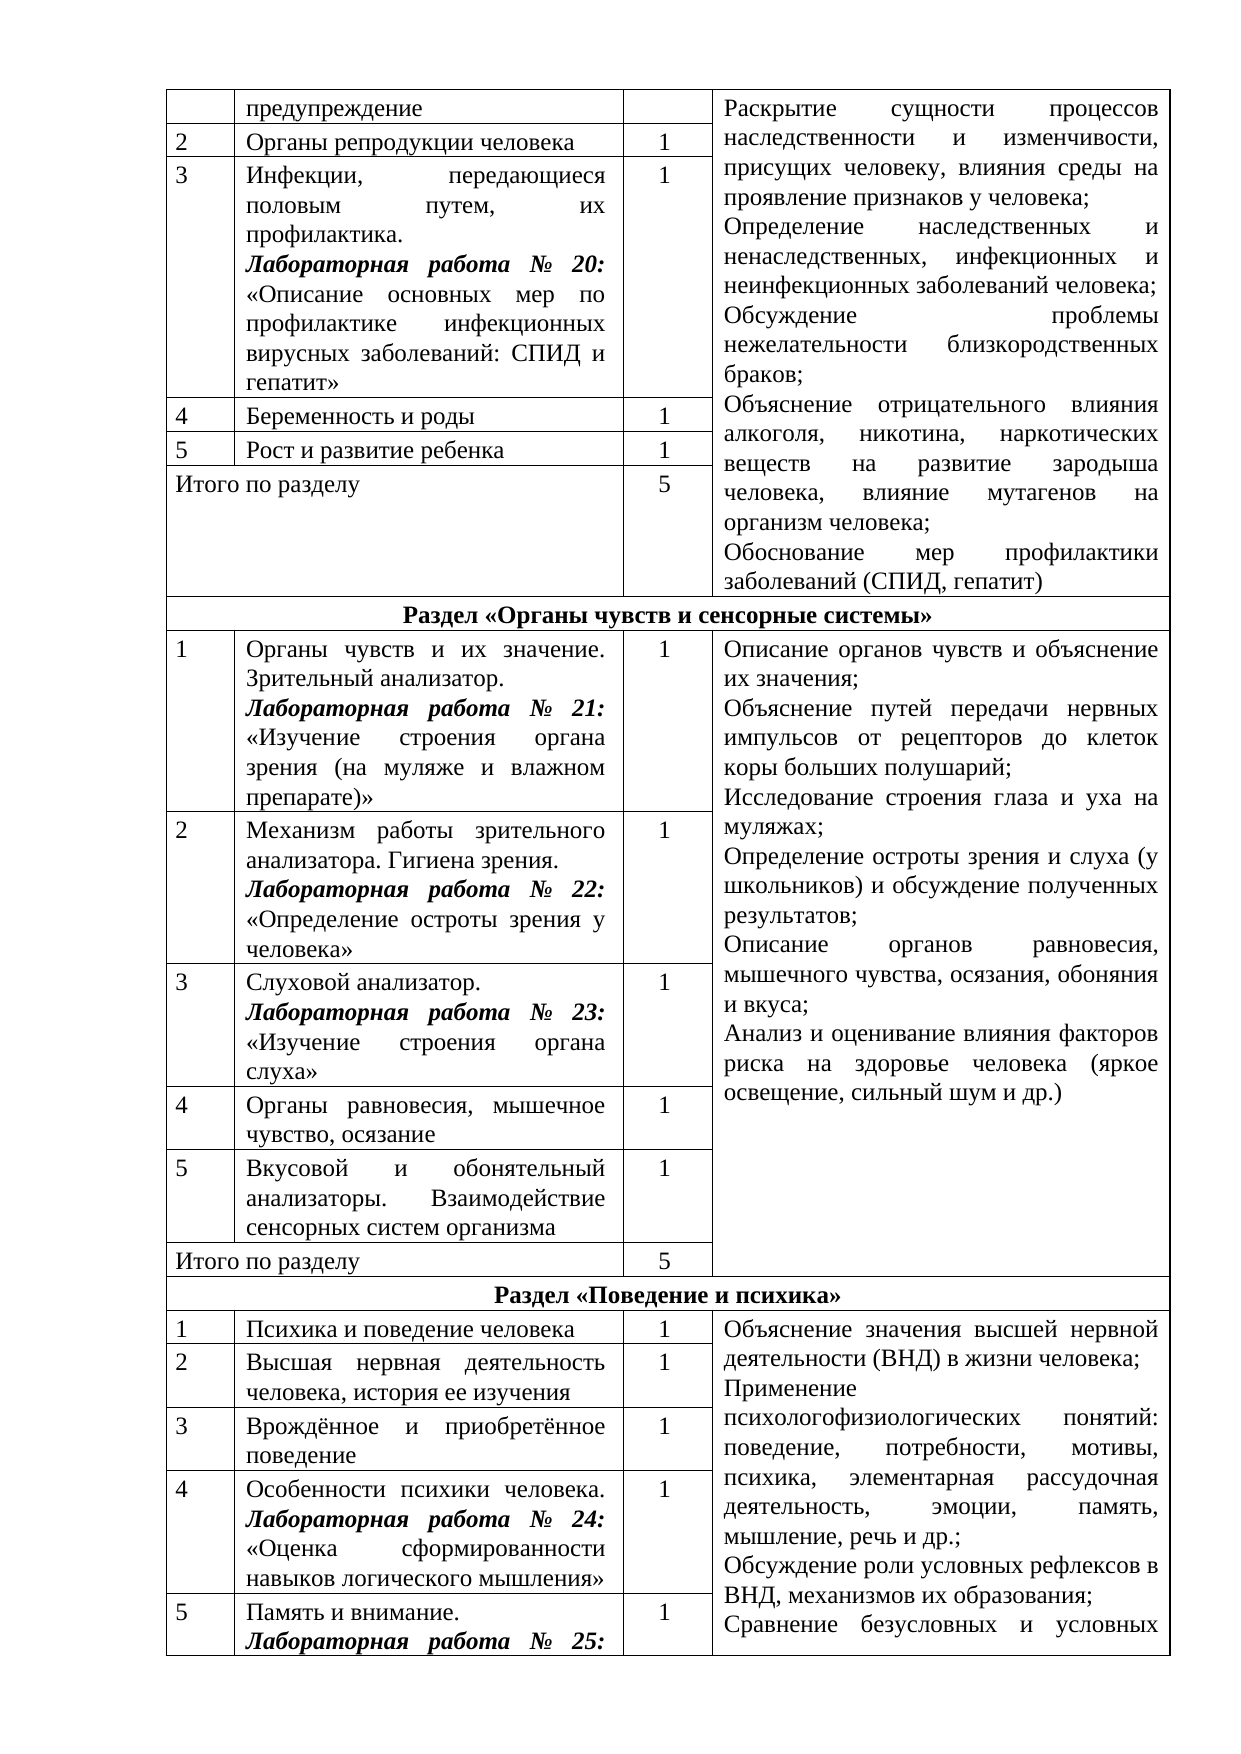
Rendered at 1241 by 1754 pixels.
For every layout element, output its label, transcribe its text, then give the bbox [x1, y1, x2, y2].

table_cell Описание органов чувств и объяснение их значения; Объяснение путей передачи нервных импульсов от рецепторов до клеток коры больших полушарий; Исследование строения глаза и уха на муляжах; Определение остроты зрения и слуха (у школьников) и обсуждение полученных результатов; Описание органов равновесия, мышечного чувства, осязания, обоняния и вкуса; Анализ и оценивание влияния факторов риска на здоровье человека (яркое освещение, сильный шум и др.) [713, 631, 1169, 1276]
table_cell Особенности психики человека. Лабораторная работа № 24: «Оценка сформированности навыков логического мышления» [235, 1471, 623, 1592]
table_cell 1 [624, 631, 712, 811]
table_cell 4 [167, 398, 234, 431]
table_cell 4 [167, 1471, 234, 1592]
table_cell 4 [167, 1087, 234, 1149]
table_cell 1 [624, 157, 712, 397]
table_cell 2 [167, 812, 234, 963]
table_cell 1 [624, 812, 712, 963]
table_cell Вкусовой и обонятельный анализаторы. Взаимодействие сенсорных систем организма [235, 1150, 623, 1242]
table_cell 1 [624, 432, 712, 464]
table_cell Рост и развитие ребенка [235, 432, 623, 464]
table_cell 5 [167, 1150, 234, 1242]
table_cell 1 [624, 1150, 712, 1242]
table_cell Органы чувств и их значение. Зрительный анализатор. Лабораторная работа № 21: «Изучение строения органа зрения (на муляже и влажном препарате)» [235, 631, 623, 811]
table_cell 2 [167, 124, 234, 156]
table_cell Слуховой анализатор. Лабораторная работа № 23: «Изучение строения органа слуха» [235, 964, 623, 1086]
table_cell Врождённое и приобретённое поведение [235, 1408, 623, 1470]
table_cell Инфекции, передающиеся половым путем, их профилактика. Лабораторная работа № 20: «Описание основных мер по профилактике инфекционных вирусных заболеваний: СПИД и гепатит» [235, 157, 623, 397]
table_cell Итого по разделу [167, 466, 623, 596]
table_cell 5 [624, 466, 712, 596]
table_cell 1 [624, 1311, 712, 1343]
table_cell 1 [624, 964, 712, 1086]
table_cell 1 [167, 631, 234, 811]
table_cell 1 [624, 1344, 712, 1407]
table_cell 2 [167, 1344, 234, 1407]
table_cell 1 [624, 1408, 712, 1470]
table_cell 1 [624, 1594, 712, 1655]
table_cell Объяснение значения высшей нервной деятельности (ВНД) в жизни человека; Применение психологофизиологических понятий: поведение, потребности, мотивы, психика, элементарная рассудочная деятельность, эмоции, память, мышление, речь и др.; Обсуждение роли условных рефлексов в ВНД, механизмов их образования; Сравнение безусловных и условных рефлексов, наследственных и ненаследственных программ поведения; Описание потребностей, памяти, мышления, речи, темперамента, эмоций человека; Классифицирование типов темперамента; Обоснование важности физического и психического здоровья, гигиены физического и умственного труда, значения сна; Овладение приёмами работы с биологической информацией и её преобразование при подготовке презентаций и рефератов [713, 1311, 1169, 1655]
table_cell Механизм работы зрительного анализатора. Гигиена зрения. Лабораторная работа № 22: «Определение остроты зрения у человека» [235, 812, 623, 963]
table_cell Высшая нервная деятельность человека, история ее изучения [235, 1344, 623, 1407]
table_cell 5 [624, 1243, 712, 1276]
table_cell Раздел «Поведение и психика» [167, 1277, 1169, 1309]
table_cell Беременность и роды [235, 398, 623, 431]
table_cell Раздел «Органы чувств и сенсорные системы» [167, 597, 1169, 629]
table_cell 1 [624, 1087, 712, 1149]
table_cell 1 [624, 124, 712, 156]
table_cell 1 [624, 398, 712, 431]
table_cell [235, 1594, 623, 1655]
table_cell 5 [167, 1594, 234, 1655]
table_cell 3 [167, 964, 234, 1086]
table_cell Психика и поведение человека [235, 1311, 623, 1343]
table_cell 3 [167, 1408, 234, 1470]
table_cell 1 [624, 1471, 712, 1592]
table_cell Органы равновесия, мышечное чувство, осязание [235, 1087, 623, 1149]
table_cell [235, 90, 623, 122]
table_cell 1 [167, 90, 234, 122]
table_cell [713, 90, 1169, 596]
table_cell 3 [167, 157, 234, 397]
table_cell 1 [167, 1311, 234, 1343]
table_cell 5 [167, 432, 234, 464]
table_cell 1 [624, 90, 712, 122]
table_cell Органы репродукции человека [235, 124, 623, 156]
table_cell Итого по разделу [167, 1243, 623, 1276]
